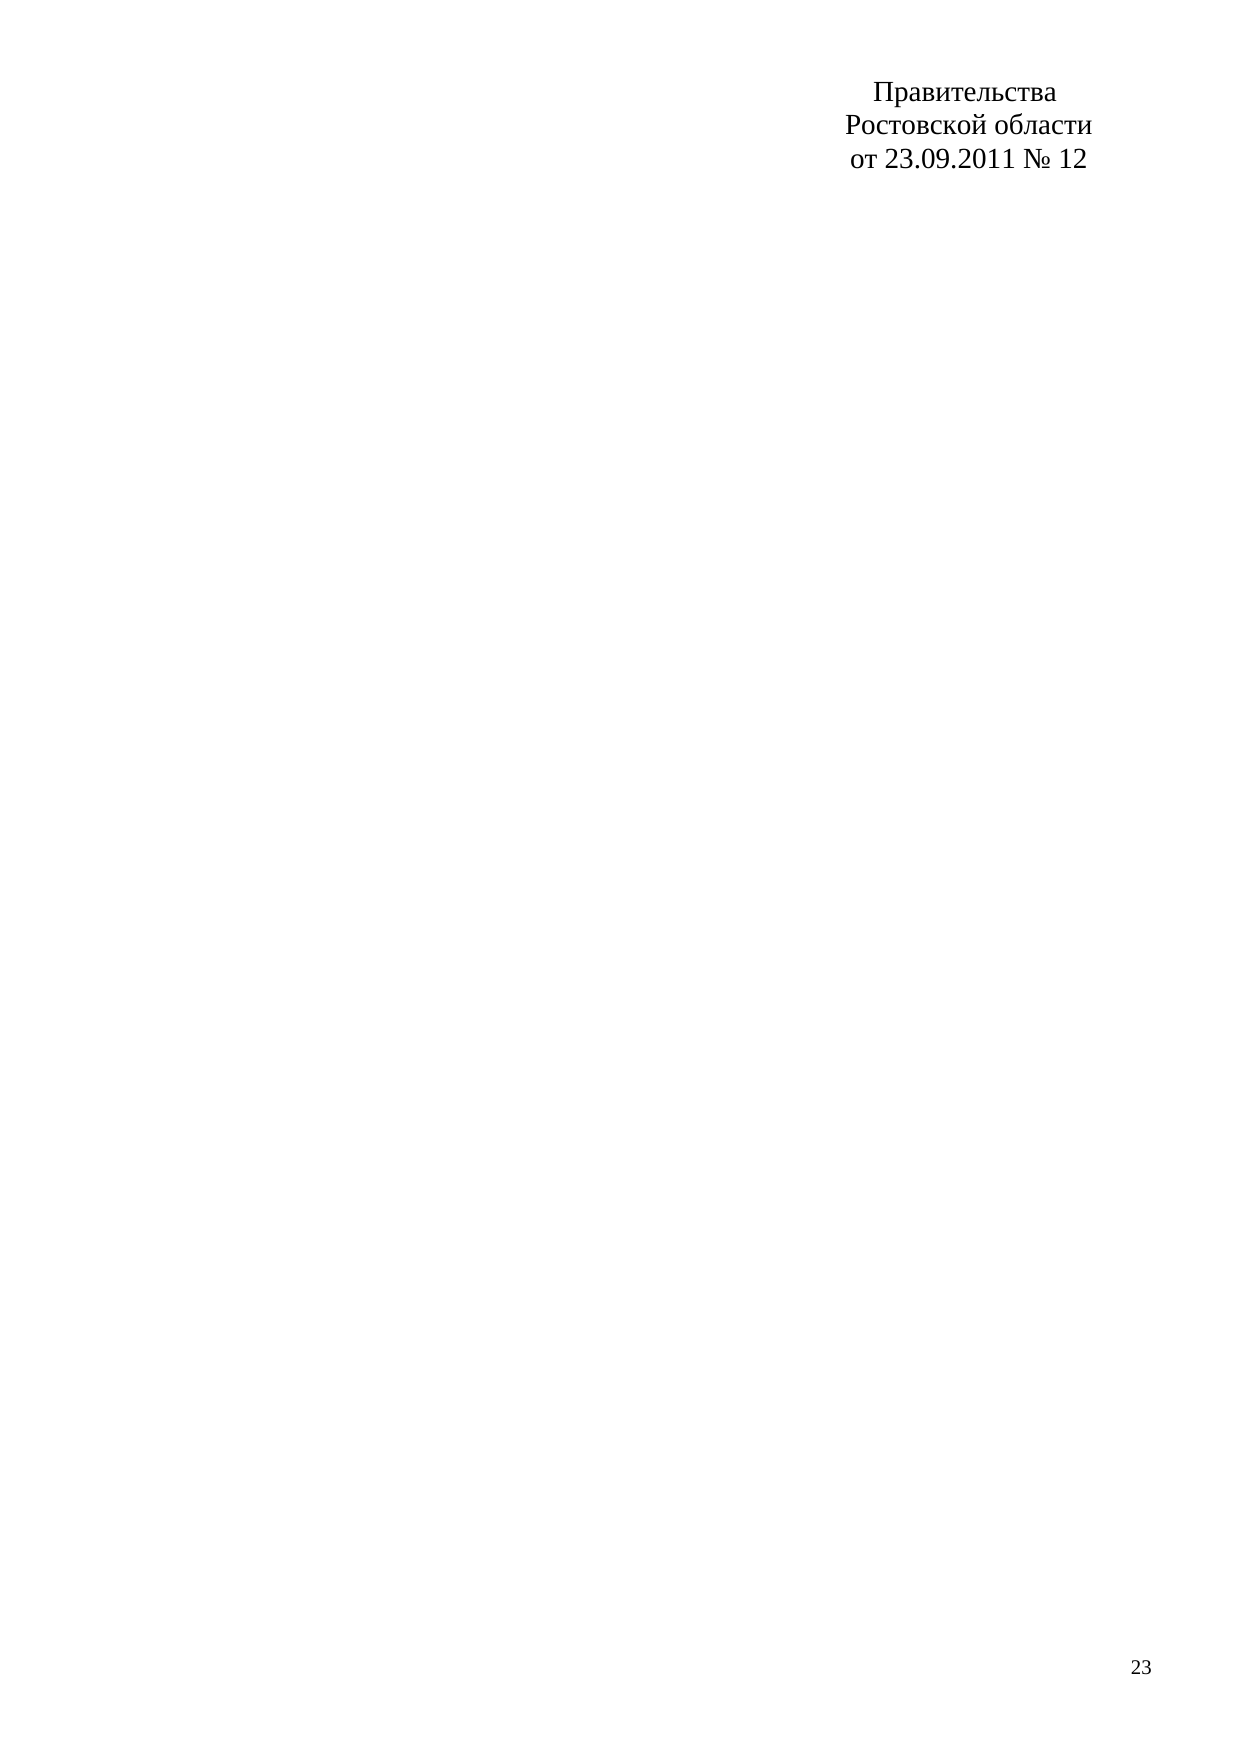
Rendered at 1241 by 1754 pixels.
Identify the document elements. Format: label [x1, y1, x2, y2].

text [786, 74, 1152, 174]
